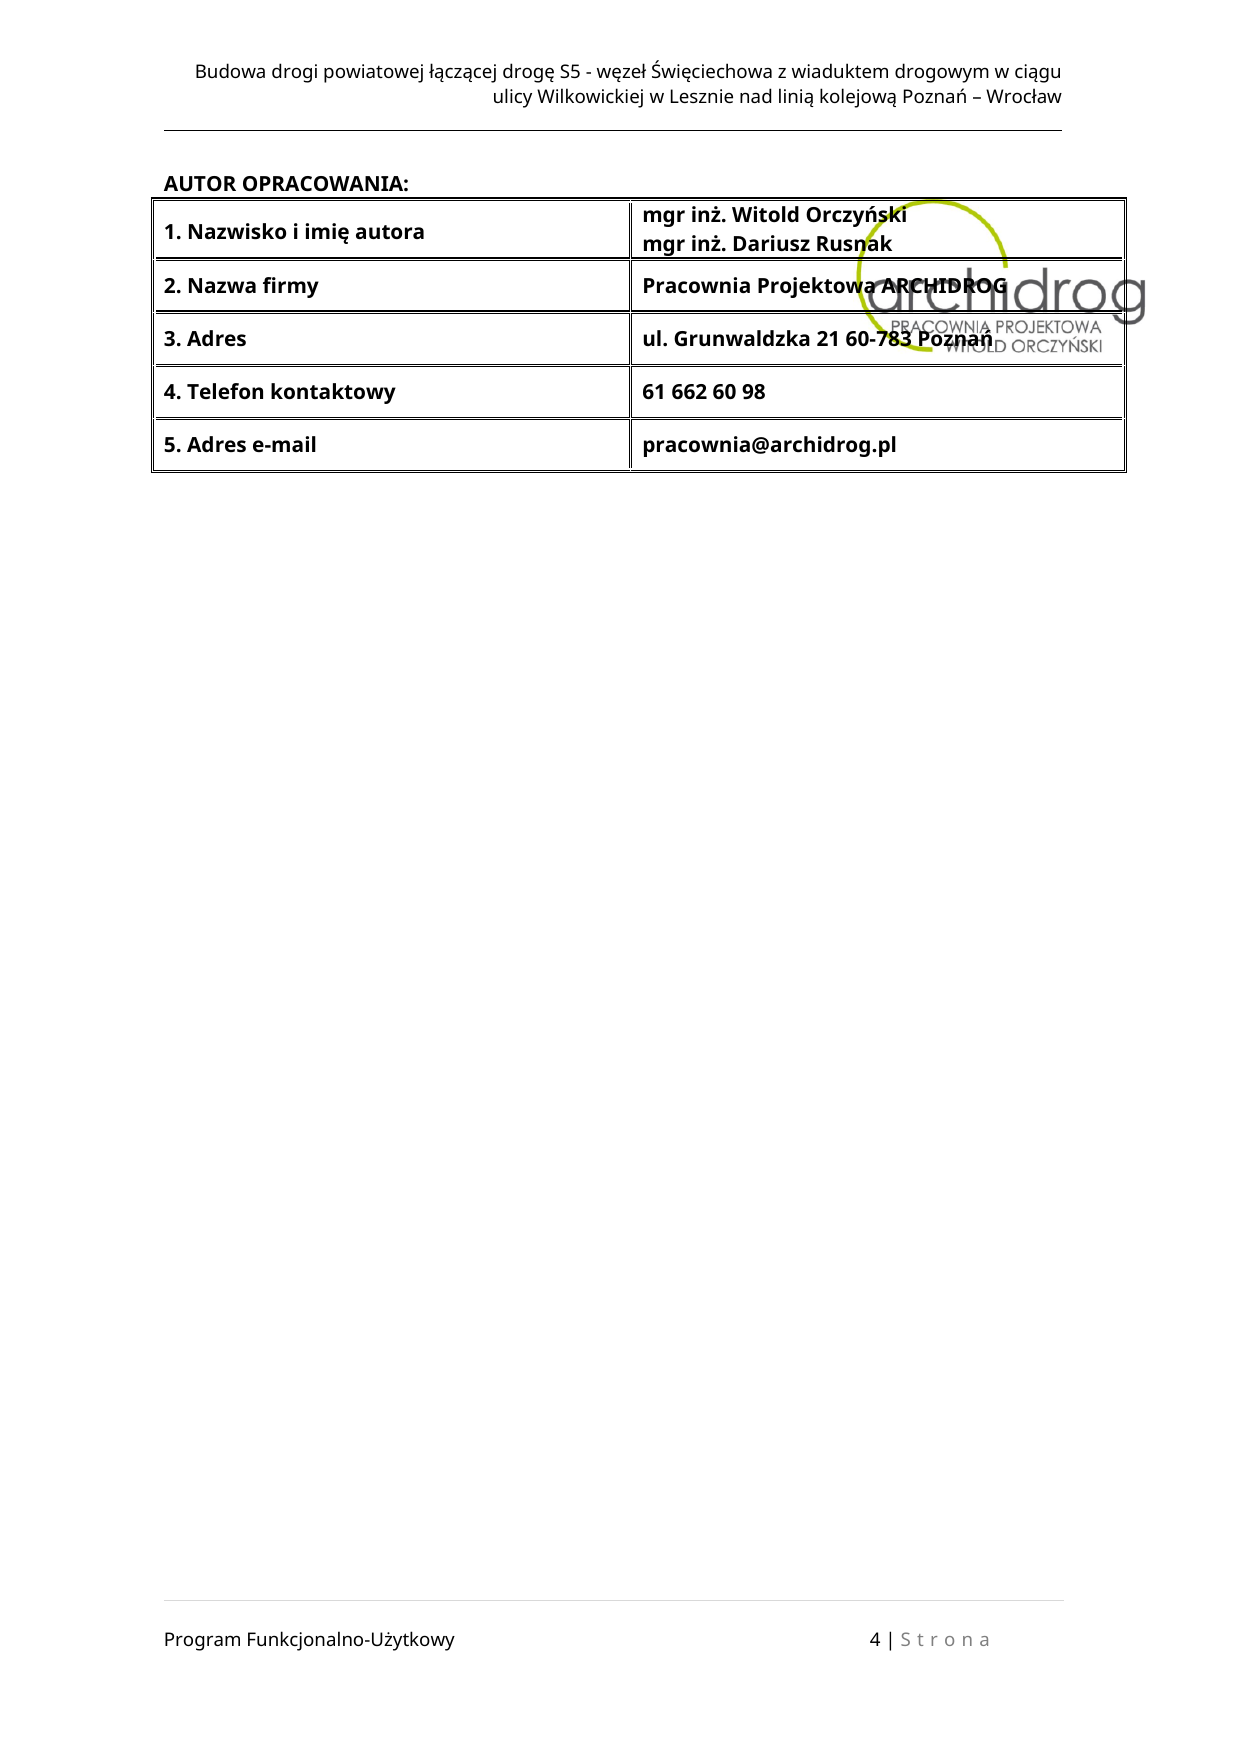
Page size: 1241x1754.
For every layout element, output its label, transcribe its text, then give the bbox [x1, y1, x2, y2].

table_cell Pracownia Projektowa ARCHIDROG [632, 257, 1124, 310]
table_header 1. Nazwisko i imię autora [154, 201, 631, 257]
picture [1127, 197, 1153, 360]
table_cell 2. Nazwa firmy [154, 257, 629, 310]
table_cell 4. Telefon kontaktowy [154, 364, 629, 417]
text AUTOR OPRACOWANIA: [164, 169, 1062, 197]
table_cell 5. Adres e-mail [153, 417, 631, 470]
table_header mgr inż. Witold Orczyński mgr inż. Dariusz Rusnak [631, 201, 1124, 257]
table_cell 61 662 60 98 [632, 364, 1124, 417]
table_cell ul. Grunwaldzka 21 60-783 Poznań [632, 310, 1124, 363]
table_cell 3. Adres [154, 310, 629, 363]
table_cell pracownia@archidrog.pl [631, 417, 1125, 470]
